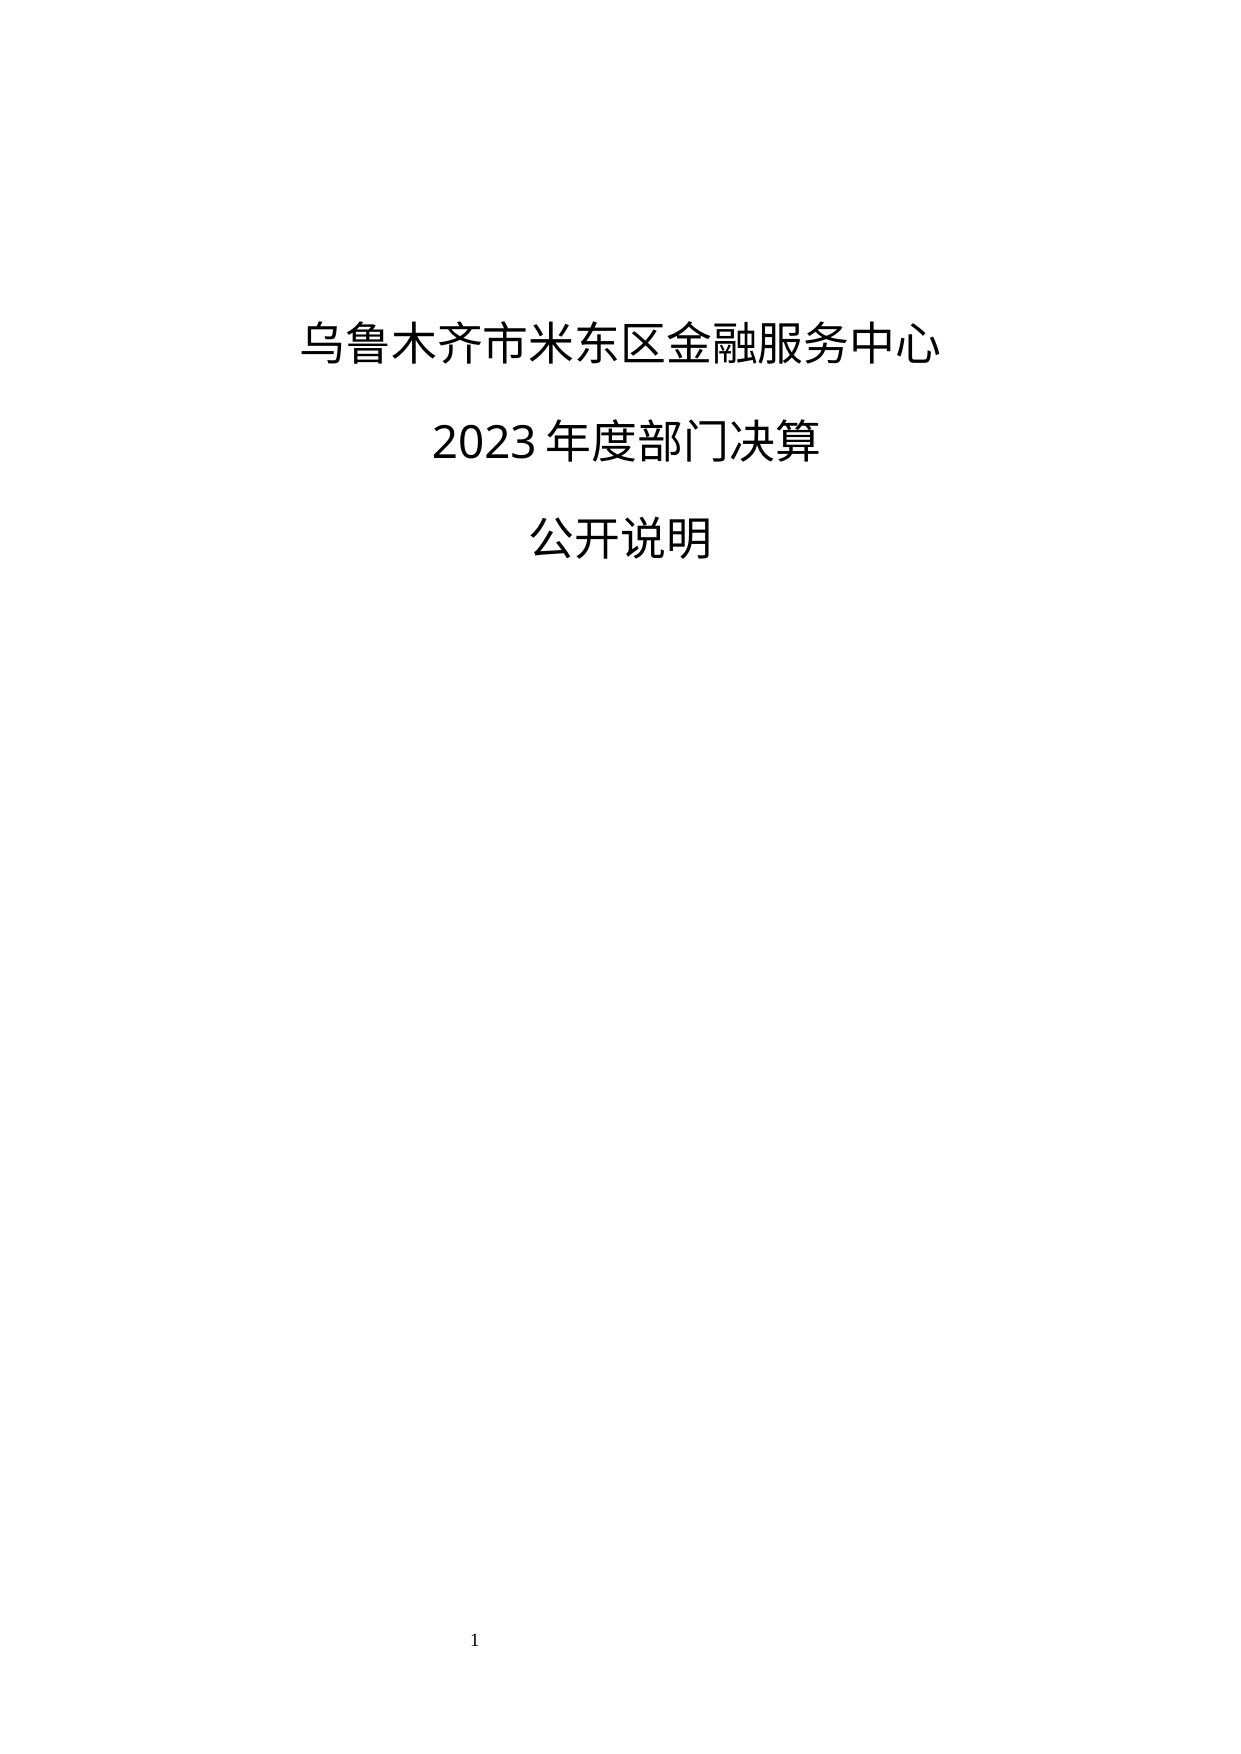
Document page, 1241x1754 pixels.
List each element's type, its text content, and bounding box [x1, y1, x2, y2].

text 乌鲁木齐市米东区金融服务中心 [187, 292, 1053, 389]
text 2023年度部门决算 [187, 389, 1053, 487]
text 公开说明 [187, 487, 1053, 584]
